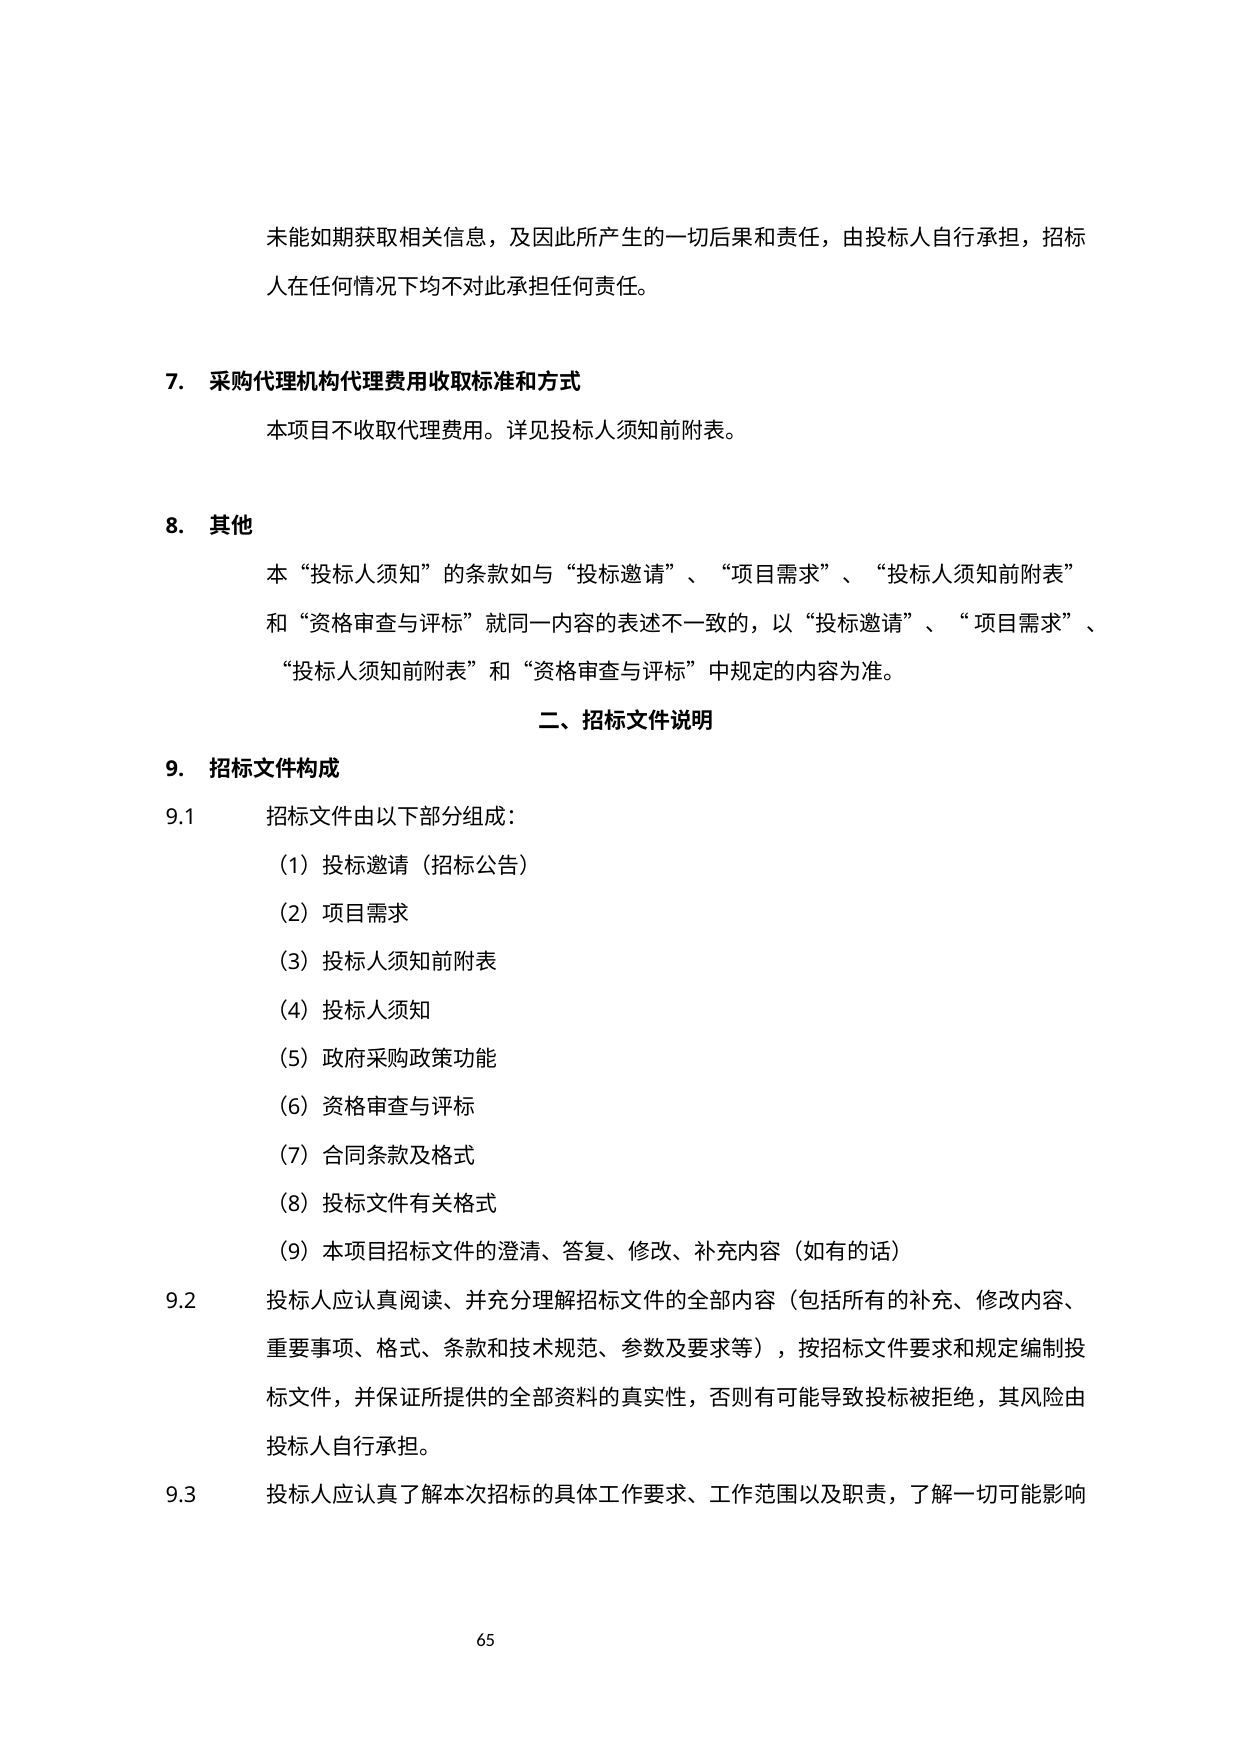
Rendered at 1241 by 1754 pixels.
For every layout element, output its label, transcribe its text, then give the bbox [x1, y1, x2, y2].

list 本项目不收取代理费用。详见投标人须知前附表。 [266, 412, 1087, 445]
text （7）合同条款及格式 [266, 1137, 1087, 1170]
text （4）投标人须知 [266, 992, 1087, 1025]
list 招标文件由以下部分组成： [165, 799, 1087, 831]
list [165, 1477, 1087, 1509]
list 招标文件构成 [165, 751, 1087, 783]
list 其他 [165, 508, 1087, 541]
text （6）资格审查与评标 [266, 1089, 1087, 1121]
text 本“投标人须知”的条款如与“投标邀请”、“项目需求”、“投标人须知前附表”和“资格审查与评标”就同一内容的表述不一致的，以“投标邀请”、“ 项目需求”、 “投标人须知前附表”和“资格审查与评标”中规定的内容为准。 [266, 556, 1087, 686]
list 投标人应认真阅读、并充分理解招标文件的全部内容（包括所有的补充、修改内容、重要事项、格式、条款和技术规范、参数及要求等），按招标文件要求和规定编制投标文件，并保证所提供的全部资料的真实性，否则有可能导致投标被拒绝，其风险由投标人自行承担。 [165, 1282, 1087, 1461]
text （8）投标文件有关格式 [266, 1186, 1087, 1218]
list 采购代理机构代理费用收取标准和方式 [165, 364, 1087, 397]
text 二、招标文件说明 [165, 702, 1087, 735]
text （1）投标邀请（招标公告） [266, 847, 1087, 880]
text （5）政府采购政策功能 [266, 1041, 1087, 1073]
text （2）项目需求 [266, 896, 1087, 928]
text （3）投标人须知前附表 [266, 944, 1087, 976]
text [266, 219, 1087, 301]
text （9）本项目招标文件的澄清、答复、修改、补充内容（如有的话） [266, 1234, 1087, 1266]
